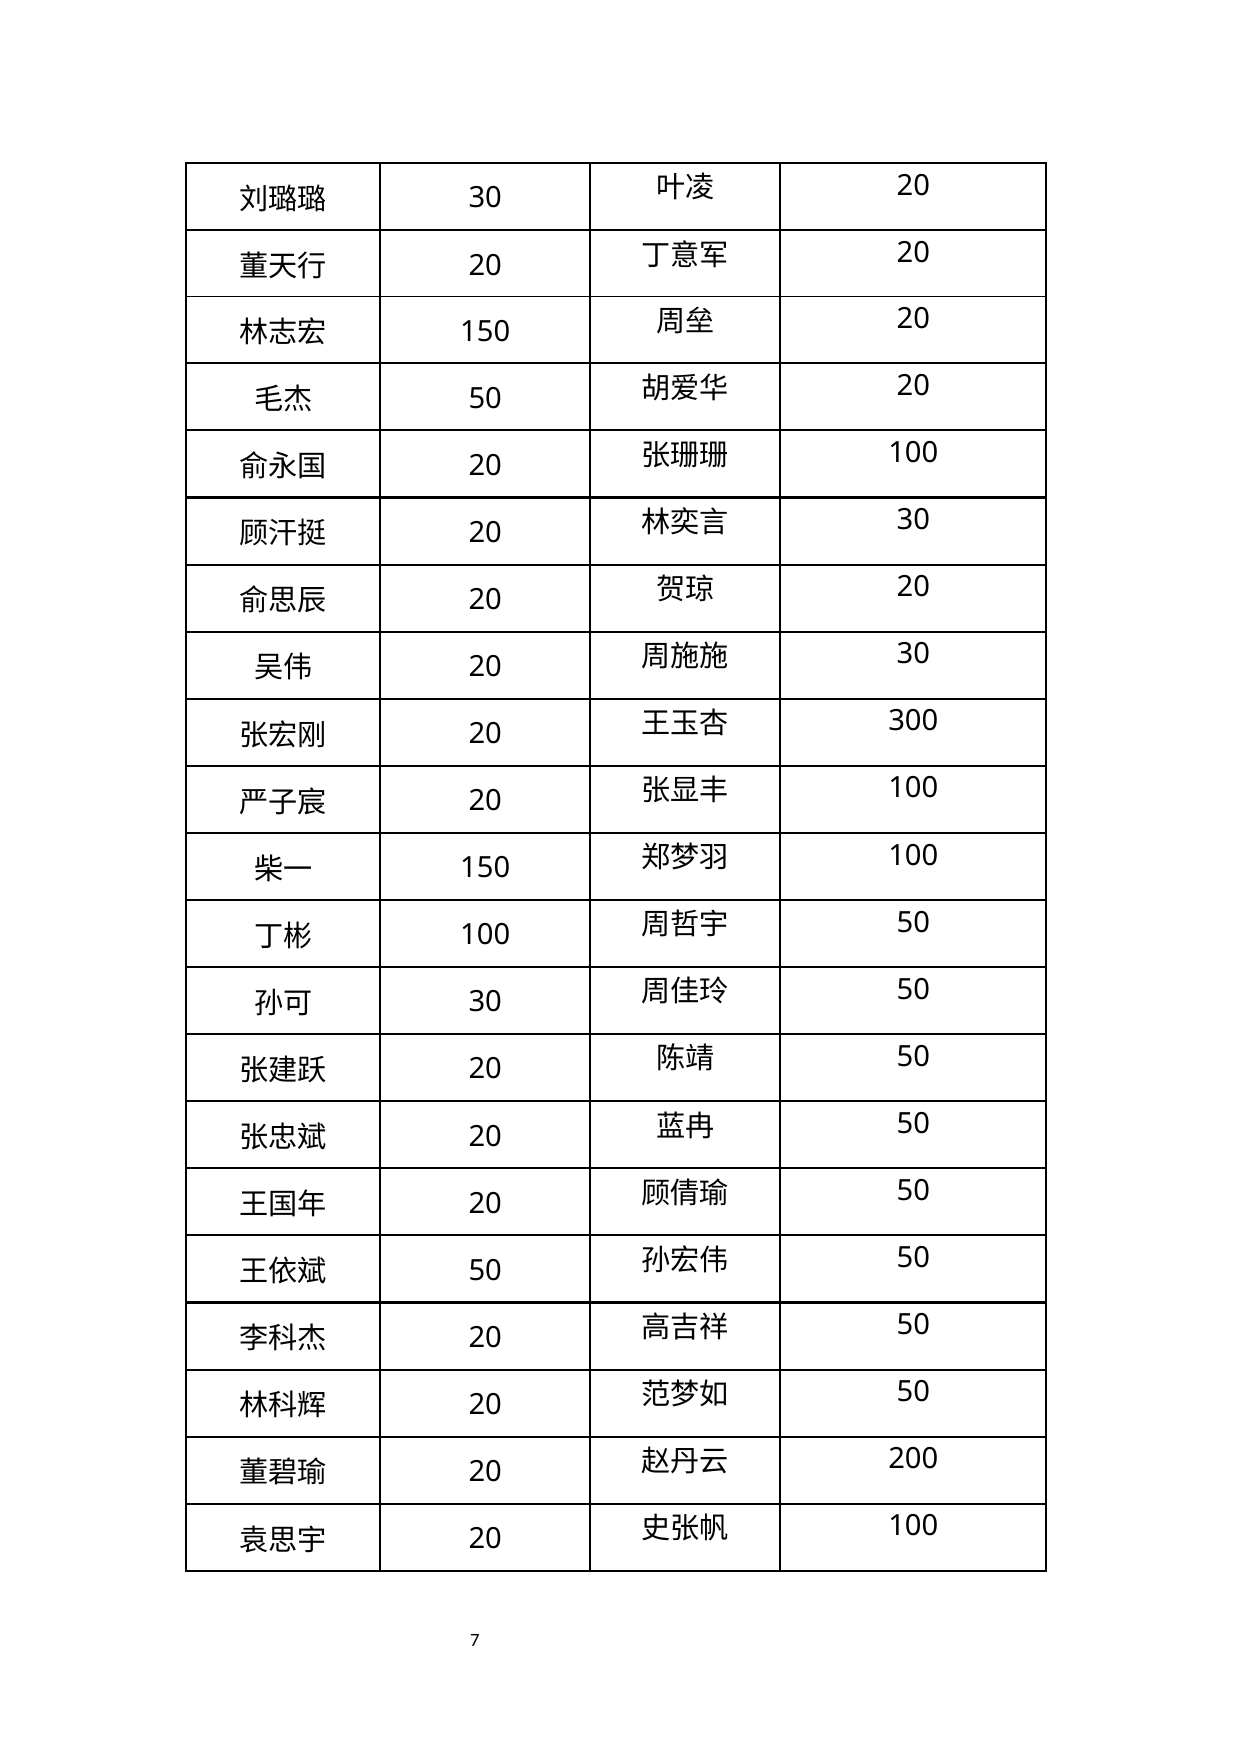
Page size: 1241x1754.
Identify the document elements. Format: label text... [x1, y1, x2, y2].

table_cell 20 [381, 633, 589, 698]
table_cell 30 [381, 164, 589, 229]
table_cell 刘璐璐 [187, 164, 379, 229]
table_cell 20 [381, 700, 589, 765]
table_cell 100 [781, 1505, 1045, 1570]
table_cell 300 [781, 700, 1045, 765]
table_cell 郑梦羽 [591, 834, 779, 899]
table_cell 150 [381, 834, 589, 899]
table_cell 100 [781, 431, 1045, 496]
table_cell 50 [781, 901, 1045, 966]
table_cell 张显丰 [591, 767, 779, 832]
table_cell 30 [781, 633, 1045, 698]
table_cell 丁彬 [187, 901, 379, 966]
table_cell 20 [781, 566, 1045, 631]
table_cell 吴伟 [187, 633, 379, 698]
table_cell 王玉杏 [591, 700, 779, 765]
table_cell 150 [381, 297, 589, 362]
table_cell 林志宏 [187, 297, 379, 362]
table_cell 50 [781, 1371, 1045, 1436]
table_cell 胡爱华 [591, 364, 779, 429]
table_cell 贺琼 [591, 566, 779, 631]
table_cell 袁思宇 [187, 1505, 379, 1570]
table_cell 张宏刚 [187, 700, 379, 765]
table_cell 林奕言 [591, 499, 779, 563]
table_cell 赵丹云 [591, 1438, 779, 1503]
table_cell 20 [781, 231, 1045, 296]
table_cell 丁意军 [591, 231, 779, 296]
table_cell 陈靖 [591, 1035, 779, 1100]
table_cell 董天行 [187, 231, 379, 296]
table_cell 孙可 [187, 968, 379, 1033]
table_cell 顾倩瑜 [591, 1169, 779, 1234]
table_cell 林科辉 [187, 1371, 379, 1436]
table_cell 100 [381, 901, 589, 966]
table_cell 柴一 [187, 834, 379, 899]
table_cell 周施施 [591, 633, 779, 698]
table_cell 50 [781, 1169, 1045, 1234]
table_cell 张忠斌 [187, 1102, 379, 1167]
table_cell 孙宏伟 [591, 1236, 779, 1301]
table_cell 史张帆 [591, 1505, 779, 1570]
table_cell 范梦如 [591, 1371, 779, 1436]
table_cell 20 [381, 231, 589, 296]
table_cell 20 [381, 1438, 589, 1503]
table_cell 顾汗挺 [187, 499, 379, 563]
table_cell 50 [781, 968, 1045, 1033]
table_cell 20 [781, 164, 1045, 229]
table_cell 20 [381, 1169, 589, 1234]
table_cell 俞思辰 [187, 566, 379, 631]
table_cell 张珊珊 [591, 431, 779, 496]
table_cell 王依斌 [187, 1236, 379, 1301]
table_cell 100 [781, 834, 1045, 899]
table_cell 50 [781, 1035, 1045, 1100]
table_cell 20 [381, 1505, 589, 1570]
table_cell 50 [381, 364, 589, 429]
table_cell 叶凌 [591, 164, 779, 229]
table_cell 20 [381, 499, 589, 563]
table_cell 20 [781, 364, 1045, 429]
table_cell 20 [381, 767, 589, 832]
table_cell 20 [381, 1304, 589, 1368]
table_cell 俞永国 [187, 431, 379, 496]
table_cell 50 [381, 1236, 589, 1301]
table_cell 严子宸 [187, 767, 379, 832]
table_cell 30 [781, 499, 1045, 563]
table_cell 50 [781, 1236, 1045, 1301]
table_cell 20 [381, 1371, 589, 1436]
table_cell 20 [381, 431, 589, 496]
table_cell 毛杰 [187, 364, 379, 429]
table_cell 蓝冉 [591, 1102, 779, 1167]
table_cell 高吉祥 [591, 1304, 779, 1368]
table_cell 周哲宇 [591, 901, 779, 966]
table_cell 李科杰 [187, 1304, 379, 1368]
table_cell 30 [381, 968, 589, 1033]
table_cell 20 [381, 1102, 589, 1167]
table_cell 50 [781, 1102, 1045, 1167]
table_cell 20 [781, 297, 1045, 362]
table_cell 200 [781, 1438, 1045, 1503]
table_cell 周垒 [591, 297, 779, 362]
table_cell 100 [781, 767, 1045, 832]
table_cell 20 [381, 1035, 589, 1100]
table_cell 50 [781, 1304, 1045, 1368]
table_cell 周佳玲 [591, 968, 779, 1033]
table_cell 20 [381, 566, 589, 631]
table_cell 董碧瑜 [187, 1438, 379, 1503]
table_cell 王国年 [187, 1169, 379, 1234]
table_cell 张建跃 [187, 1035, 379, 1100]
